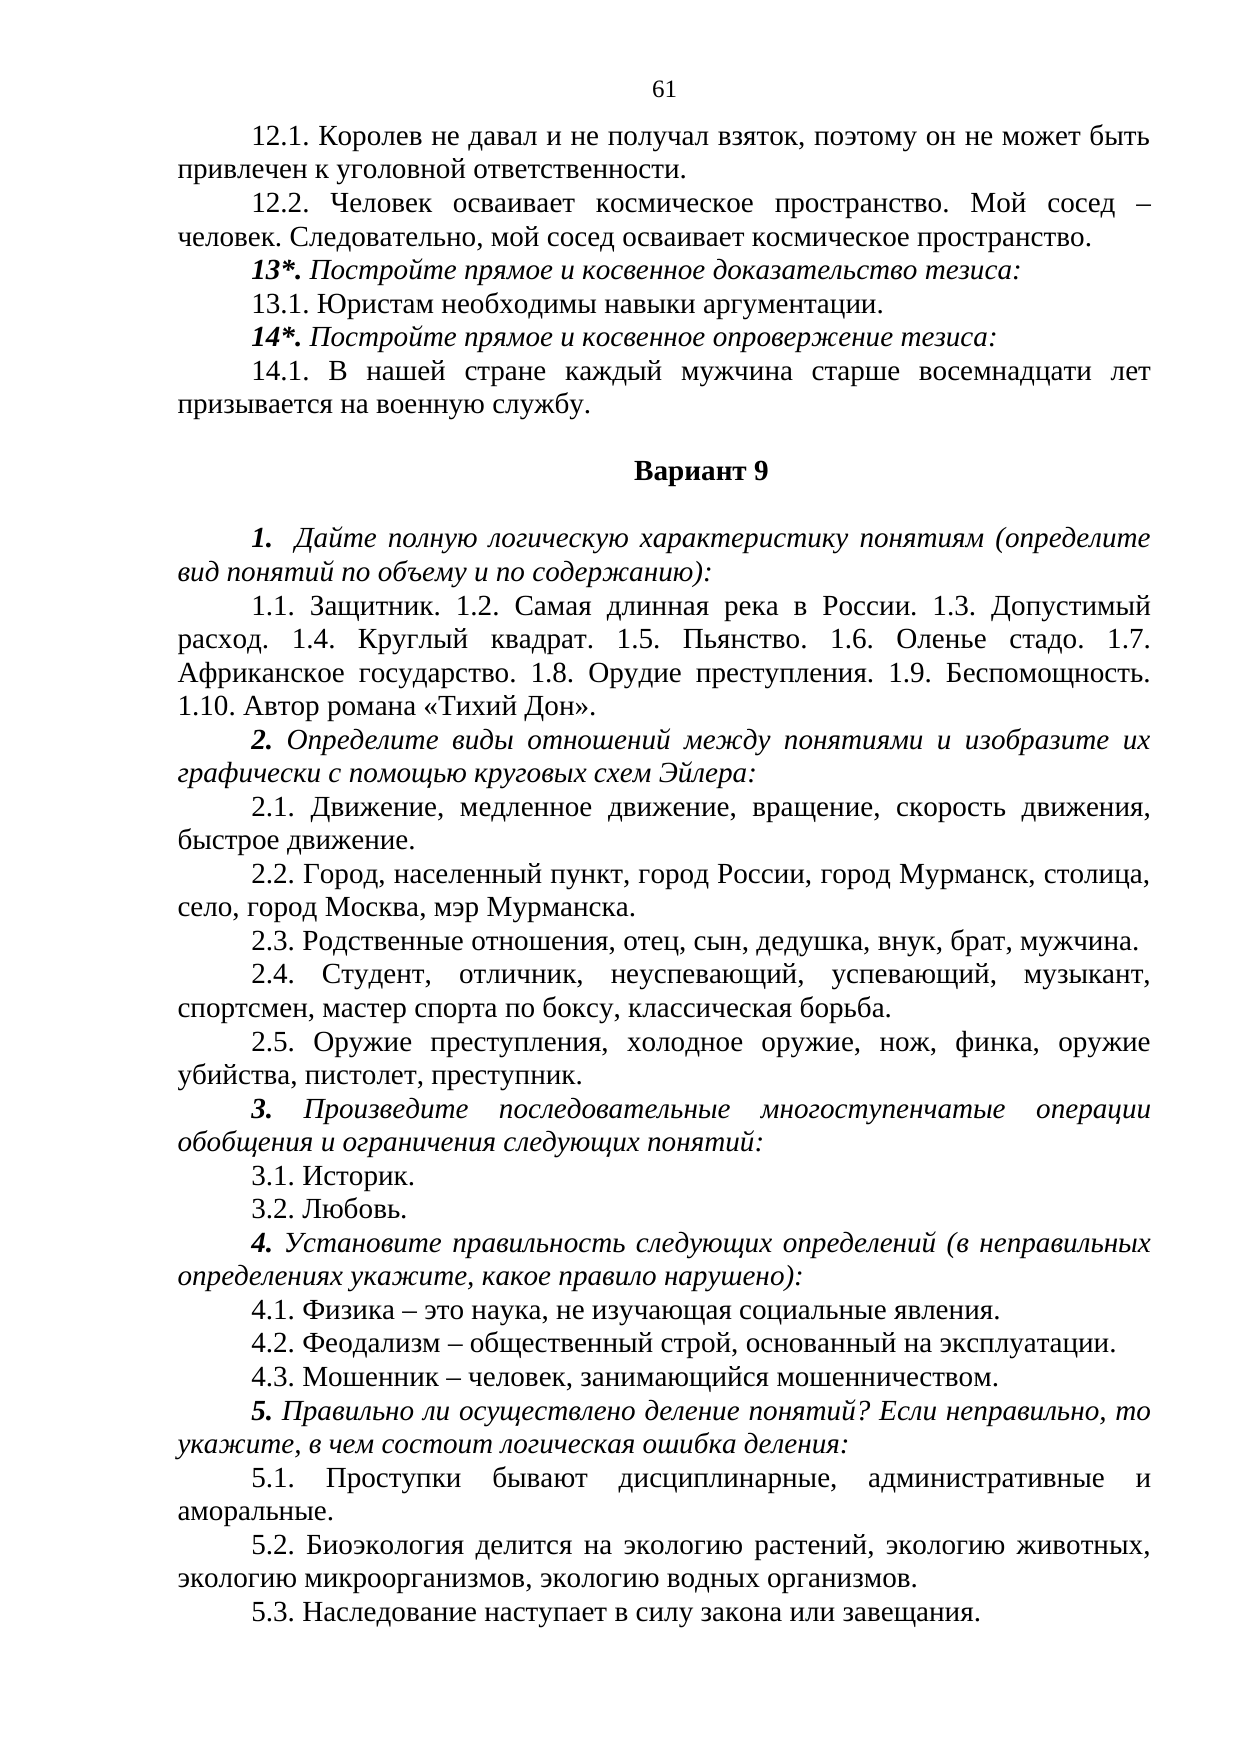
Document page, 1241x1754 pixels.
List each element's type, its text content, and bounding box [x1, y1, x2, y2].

text 13.1. Юристам необходимы навыки аргументации. [177, 286, 1152, 319]
text 2.4. Студент, отличник, неуспевающий, успевающий, музыкант, спортсмен, мастер спорта по боксу, классическая борьба. [177, 957, 1152, 1024]
text 3.2. Любовь. [177, 1191, 1152, 1225]
text 5. Правильно ли осуществлено деление понятий? Если неправильно, то укажите, в чем состоит логическая ошибка деления: [177, 1393, 1152, 1460]
text 13*. Постройте прямое и косвенное доказательство тезиса: [177, 252, 1152, 286]
text 2.5. Оружие преступления, холодное оружие, нож, финка, оружие убийства, пистолет, преступник. [177, 1024, 1152, 1091]
text 2.3. Родственные отношения, отец, сын, дедушка, внук, брат, мужчина. [177, 923, 1152, 957]
text Вариант 9 [177, 453, 1152, 487]
text 1. Дайте полную логическую характеристику понятиям (определите вид понятий по объему и по содержанию): [177, 521, 1152, 588]
text 2.1. Движение, медленное движение, вращение, скорость движения, быстрое движение. [177, 789, 1152, 856]
text 4.3. Мошенник – человек, занимающийся мошенничеством. [177, 1359, 1152, 1393]
text 2. Определите виды отношений между понятиями и изобразите их графически с помощью круговых схем Эйлера: [177, 722, 1152, 789]
text 3.1. Историк. [177, 1158, 1152, 1191]
text 1.1. Защитник. 1.2. Самая длинная река в России. 1.3. Допустимый расход. 1.4. Круглый квадрат. 1.5. Пьянство. 1.6. Оленье стадо. 1.7. Африканское государство. 1.8. Орудие преступления. 1.9. Беспомощность. 1.10. Автор романа «Тихий Дон». [177, 588, 1152, 722]
text 4. Установите правильность следующих определений (в неправильных определениях укажите, какое правило нарушено): [177, 1225, 1152, 1292]
text 12.2. Человек осваивает космическое пространство. Мой сосед – человек. Следовательно, мой сосед осваивает космическое пространство. [177, 185, 1152, 252]
text 5.3. Наследование наступает в силу закона или завещания. [177, 1594, 1152, 1627]
text 4.2. Феодализм – общественный строй, основанный на эксплуатации. [177, 1326, 1152, 1359]
text 4.1. Физика – это наука, не изучающая социальные явления. [177, 1292, 1152, 1326]
text 3. Произведите последовательные многоступенчатые операции обобщения и ограничения следующих понятий: [177, 1091, 1152, 1158]
text 14.1. В нашей стране каждый мужчина старше восемнадцати лет призывается на военную службу. [177, 353, 1152, 420]
text 2.2. Город, населенный пункт, город России, город Мурманск, столица, село, город Москва, мэр Мурманска. [177, 856, 1152, 923]
text 14*. Постройте прямое и косвенное опровержение тезиса: [177, 319, 1152, 353]
text 5.2. Биоэкология делится на экологию растений, экологию животных, экологию микроорганизмов, экологию водных организмов. [177, 1527, 1152, 1594]
text 12.1. Королев не давал и не получал взяток, поэтому он не может быть привлечен к уголовной ответственности. [177, 118, 1152, 185]
text 5.1. Проступки бывают дисциплинарные, административные и аморальные. [177, 1460, 1152, 1527]
